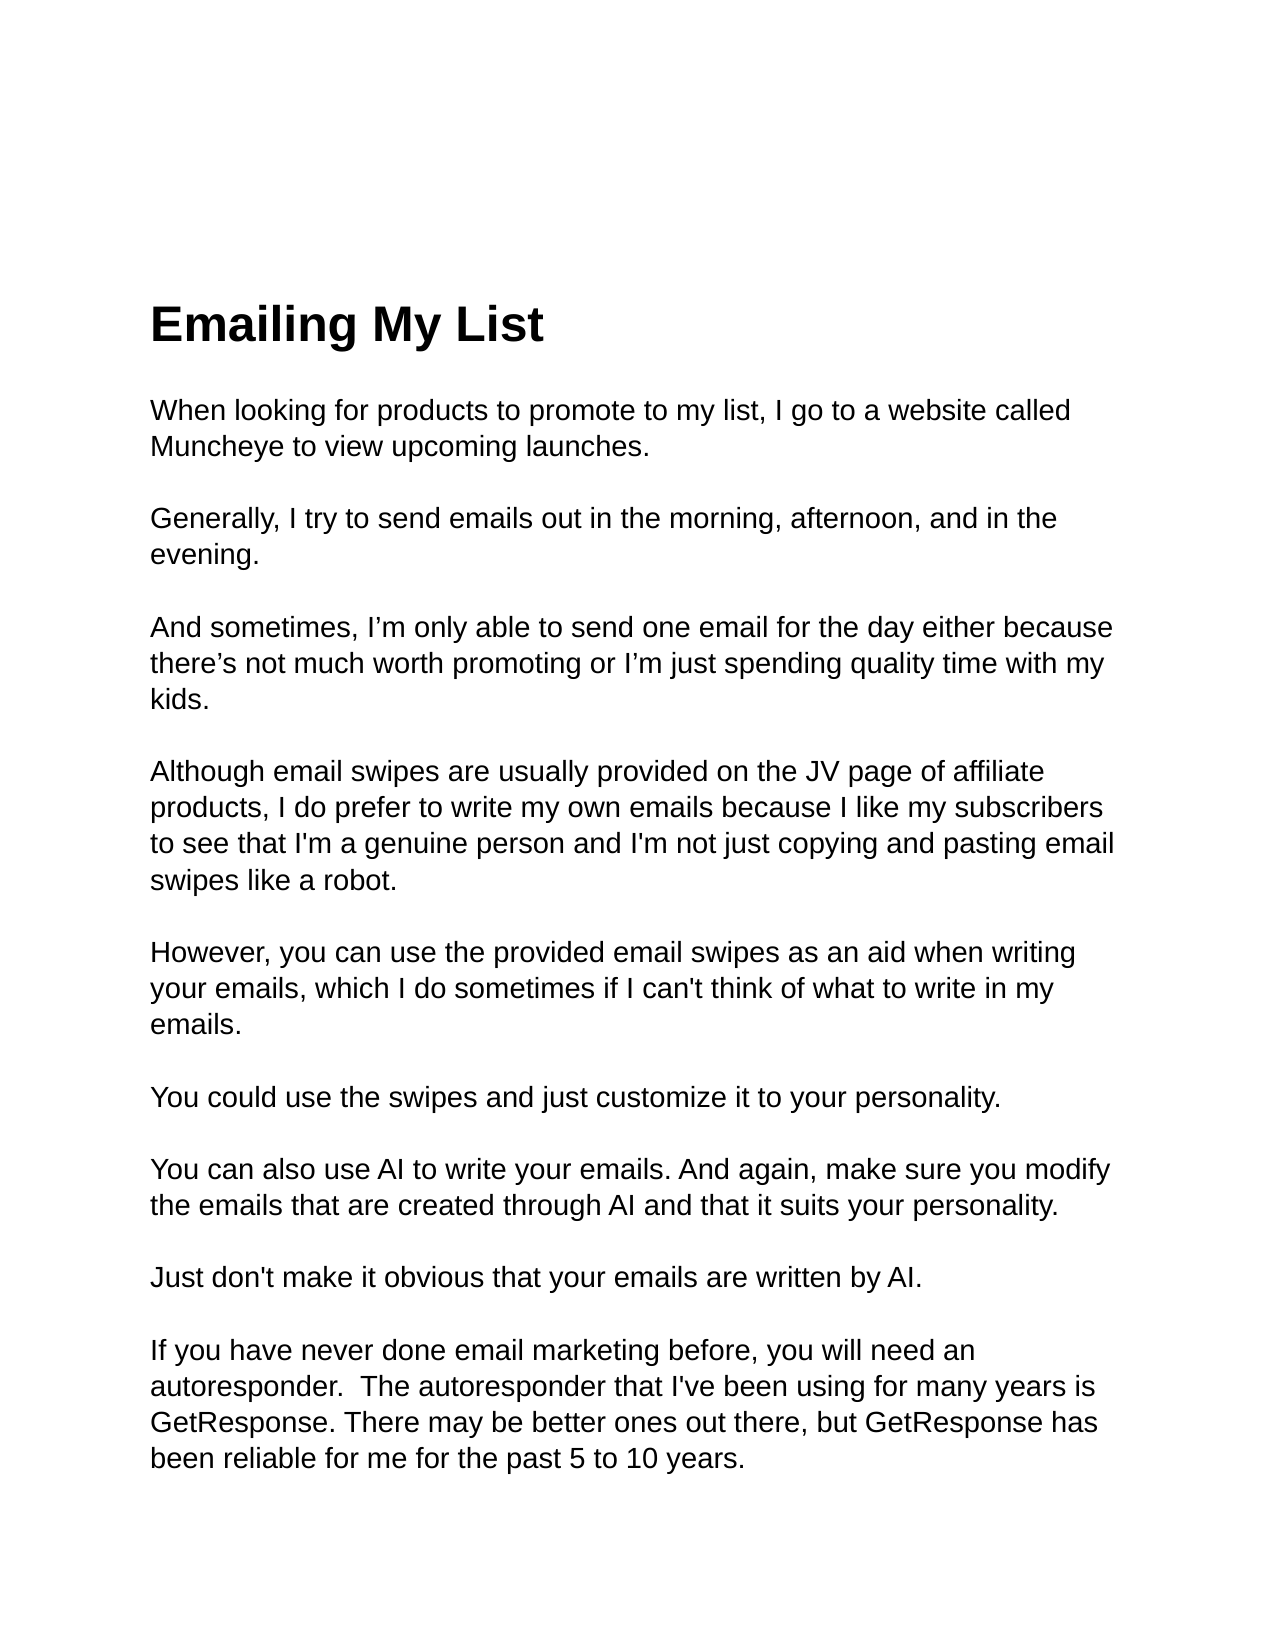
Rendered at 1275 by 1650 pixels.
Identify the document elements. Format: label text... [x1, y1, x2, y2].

text If you have never done email marketing before, you will need an autoresponder. The autoresponder that I've been using for many years is GetResponse. There may be better ones out there, but GetResponse has been reliable for me for the past 5 to 10 years. [150, 1333, 1125, 1474]
text Just don't make it obvious that your emails are written by AI. [150, 1260, 1125, 1294]
text And sometimes, I’m only able to send one email for the day either because there’s not much worth promoting or I’m just spending quality time with my kids. [150, 610, 1125, 716]
text You could use the swipes and just customize it to your personality. [150, 1079, 1125, 1113]
text However, you can use the provided email swipes as an aid when writing your emails, which I do sometimes if I can't think of what to write in my emails. [150, 935, 1125, 1041]
text Although email swipes are usually provided on the JV page of affiliate products, I do prefer to write my own emails because I like my subscribers to see that I'm a genuine person and I'm not just copying and pasting email swipes like a robot. [150, 754, 1125, 896]
text Generally, I try to send emails out in the morning, afternoon, and in the evening. [150, 501, 1125, 571]
text Emailing My List [150, 294, 1125, 352]
text When looking for products to promote to my list, I go to a website called Muncheye to view upcoming launches. [150, 393, 1125, 462]
text You can also use AI to write your emails. And again, make sure you modify the emails that are created through AI and that it suits your personality. [150, 1152, 1125, 1222]
